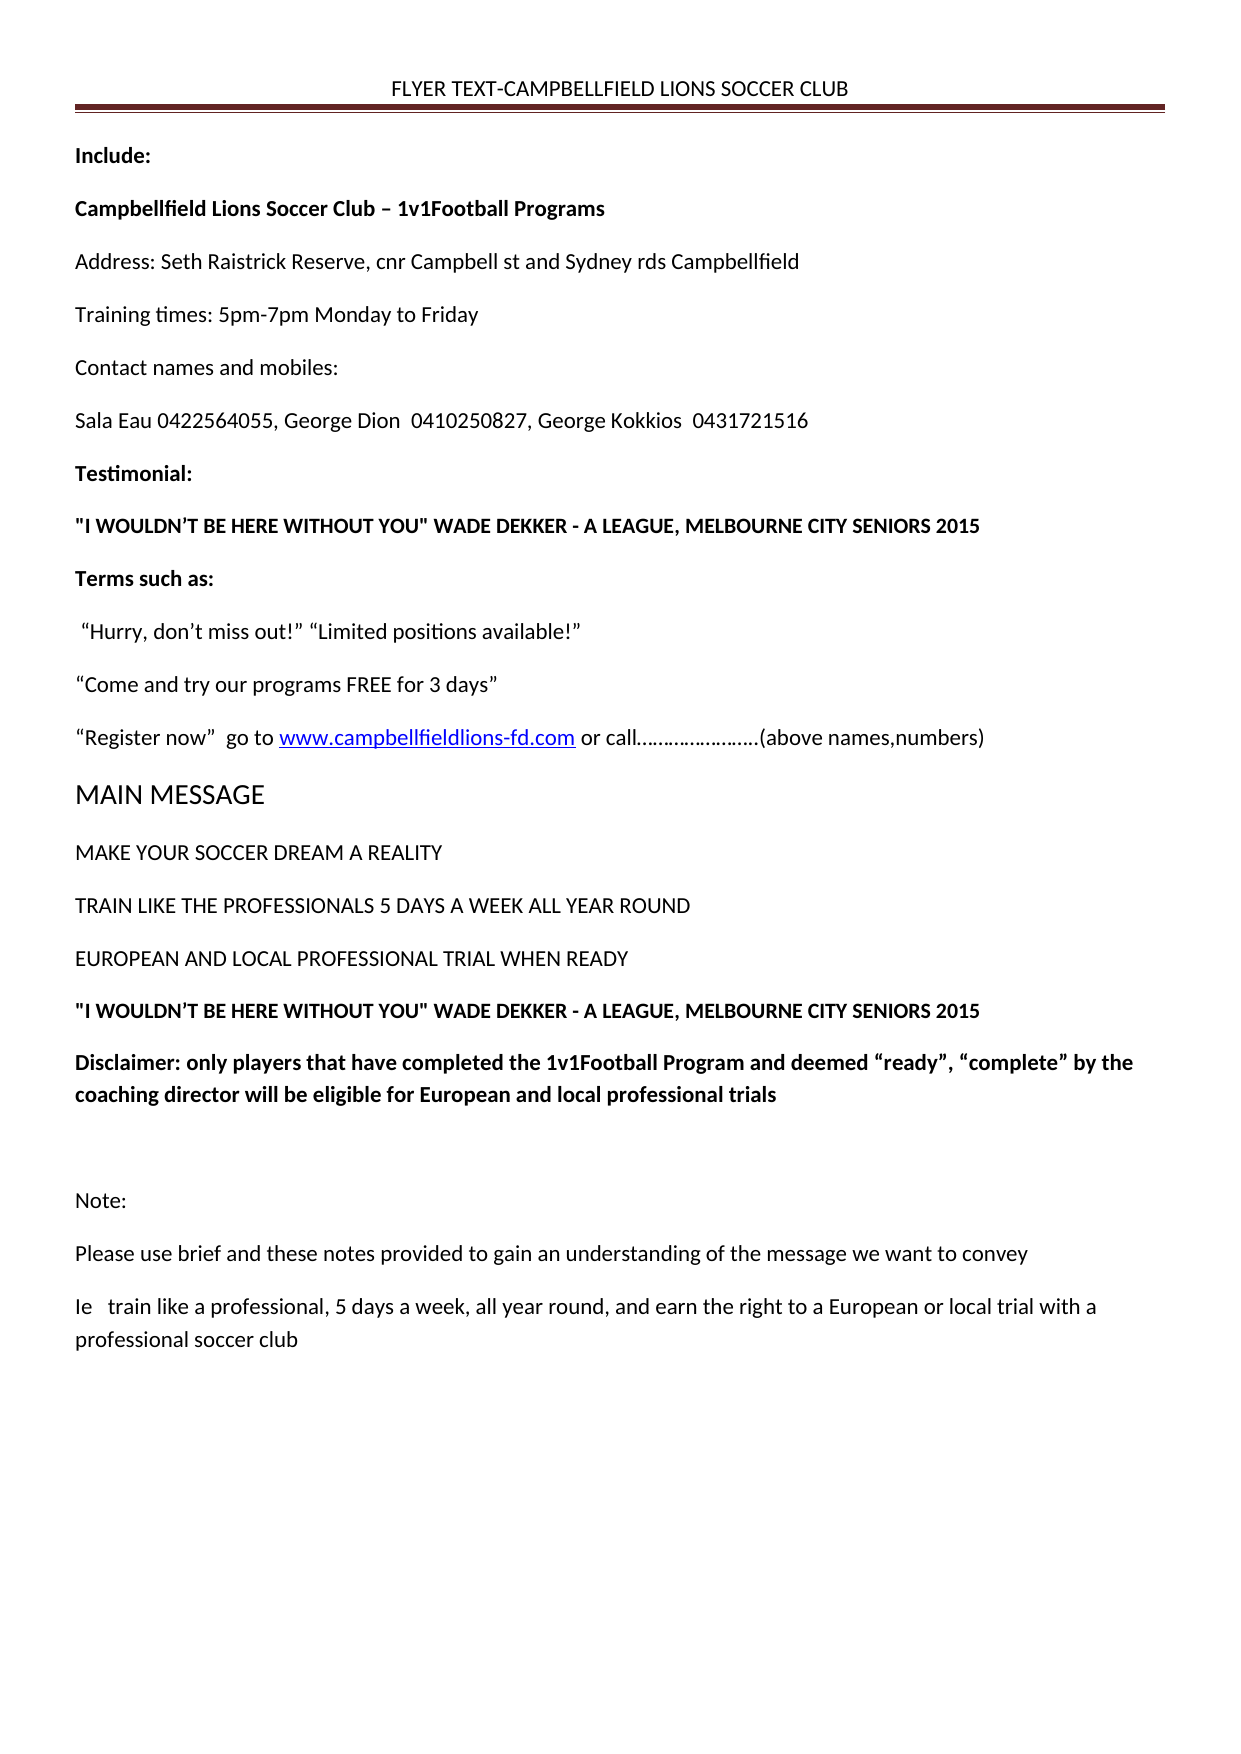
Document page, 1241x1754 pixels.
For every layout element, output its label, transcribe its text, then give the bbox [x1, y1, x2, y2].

text MAKE YOUR SOCCER DREAM A REALITY [75, 838, 1165, 866]
text “Come and try our programs FREE for 3 days” [75, 670, 1165, 698]
text Campbellfield Lions Soccer Club – 1v1Football Programs [75, 194, 1165, 222]
text Testimonial: [75, 459, 1165, 487]
text Training times: 5pm-7pm Monday to Friday [75, 300, 1165, 328]
text Please use brief and these notes provided to gain an understanding of the message we want to convey [75, 1239, 1165, 1267]
text “Register now” go to www.campbellfieldlions-fd.com or call…………………..(above names,numbers) [75, 723, 1165, 751]
text "I WOULDN’T BE HERE WITHOUT YOU" WADE DEKKER - A LEAGUE, MELBOURNE CITY SENIORS 2015 [75, 997, 1165, 1023]
text Include: [75, 141, 1165, 169]
text “Hurry, don’t miss out!” “Limited positions available!” [75, 617, 1165, 645]
text Ie train like a professional, 5 days a week, all year round, and earn the right to a European or local trial with a professional soccer club [75, 1292, 1165, 1353]
text Contact names and mobiles: [75, 353, 1165, 381]
text "I WOULDN’T BE HERE WITHOUT YOU" WADE DEKKER - A LEAGUE, MELBOURNE CITY SENIORS 2015 [75, 512, 1165, 539]
text Disclaimer: only players that have completed the 1v1Football Program and deemed “ready”, “complete” by the coaching director will be eligible for European and local professional trials [75, 1048, 1165, 1108]
text Address: Seth Raistrick Reserve, cnr Campbell st and Sydney rds Campbellfield [75, 247, 1165, 275]
text MAIN MESSAGE [75, 776, 1165, 812]
text EUROPEAN AND LOCAL PROFESSIONAL TRIAL WHEN READY [75, 944, 1165, 972]
text TRAIN LIKE THE PROFESSIONALS 5 DAYS A WEEK ALL YEAR ROUND [75, 891, 1165, 919]
text Note: [75, 1186, 1165, 1214]
text Terms such as: [75, 564, 1165, 592]
text Sala Eau 0422564055, George Dion 0410250827, George Kokkios 0431721516 [75, 406, 1165, 434]
